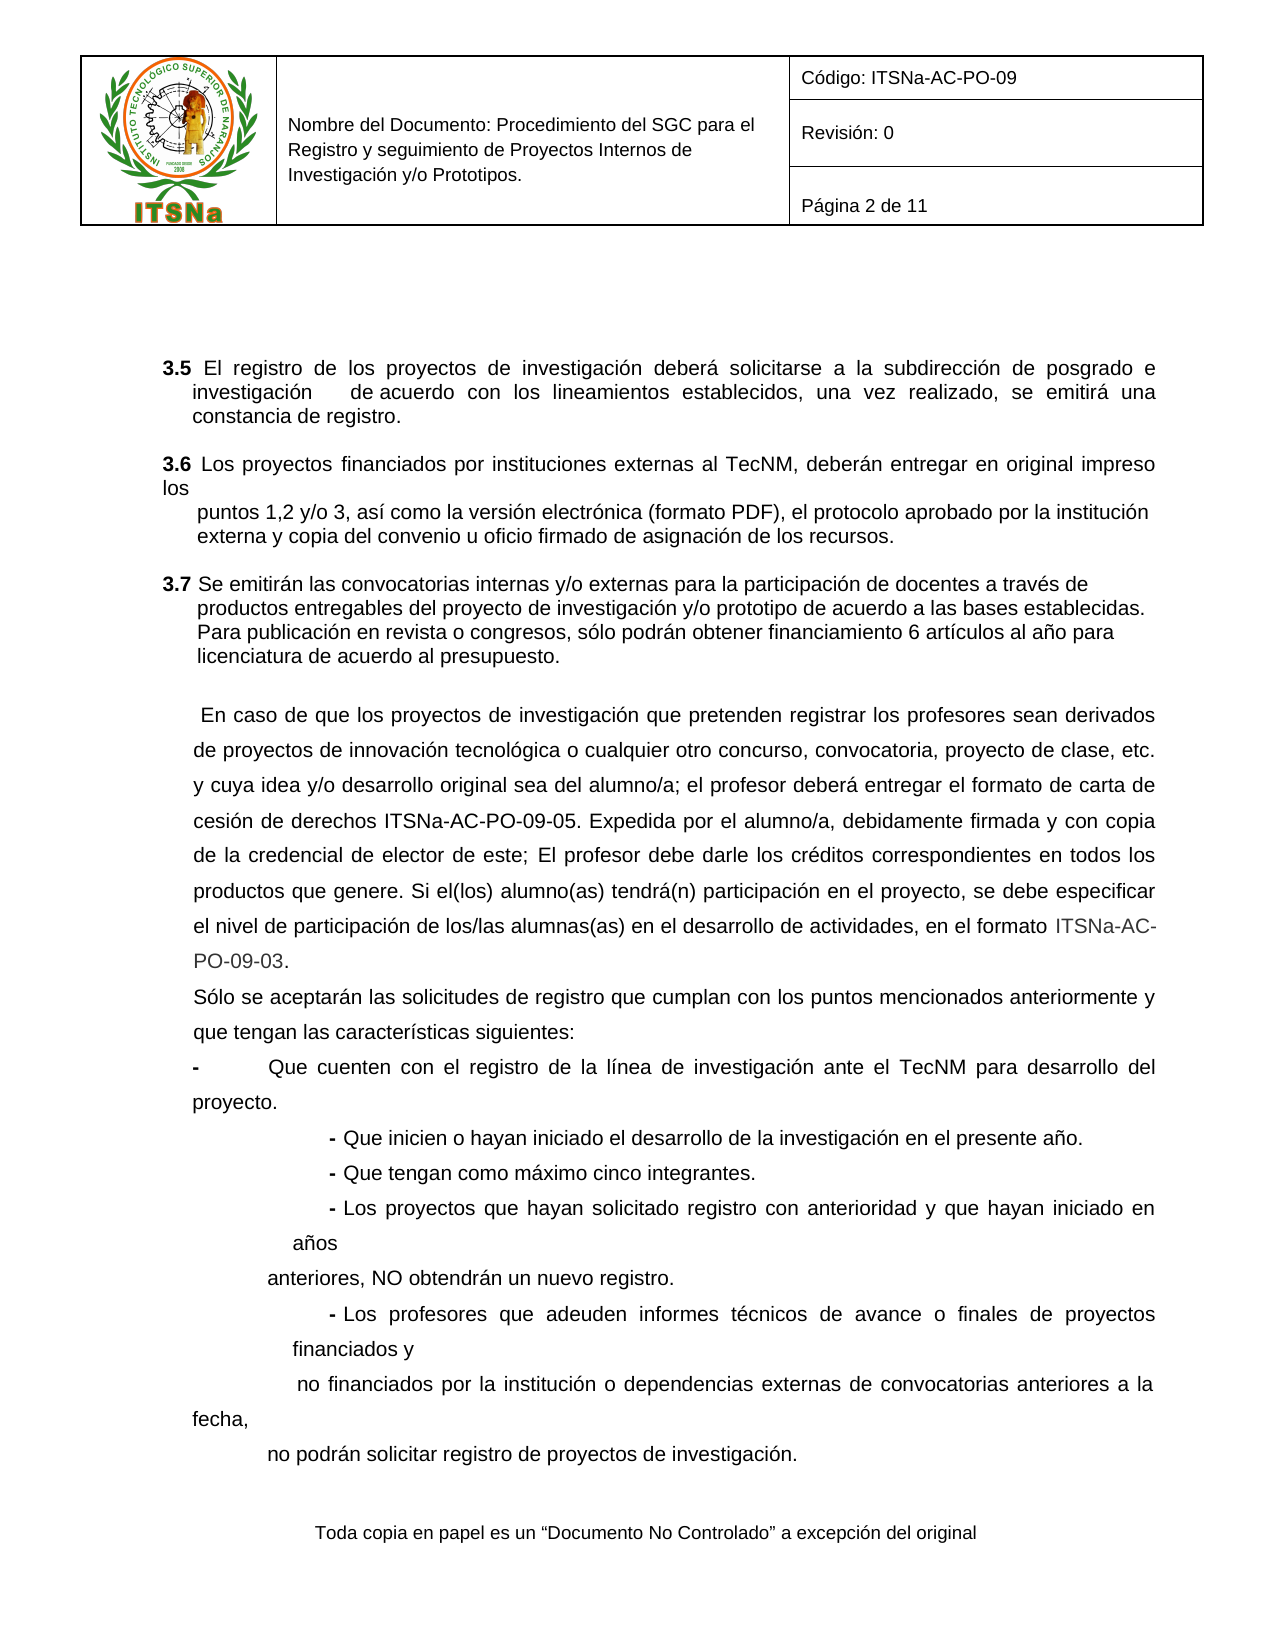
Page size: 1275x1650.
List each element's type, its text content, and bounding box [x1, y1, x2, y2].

list no podrán solicitar registro de proyectos de investigación. [192, 1431, 1157, 1466]
list Que tengan como máximo cinco integrantes. [292, 1149, 1157, 1184]
list Los profesores que adeuden informes técnicos de avance o finales de proyectos financiados y [292, 1290, 1157, 1361]
list Se emitirán las convocatorias internas y/o externas para la participación de docentes a través de [162, 572, 1157, 596]
list Que cuenten con el registro de la línea de investigación ante el TecNM para desarrollo del proyecto. [192, 1044, 1157, 1114]
text Sólo se aceptarán las solicitudes de registro que cumplan con los puntos mencionados anteriormente y que tengan las características siguientes: [193, 973, 1157, 1044]
list Los proyectos que hayan solicitado registro con anterioridad y que hayan iniciado en años [292, 1184, 1157, 1255]
list puntos 1,2 y/o 3, así como la versión electrónica (formato PDF), el protocolo aprobado por la institución [162, 500, 1157, 524]
list no financiados por la institución o dependencias externas de convocatorias anteriores a la fecha, [192, 1361, 1157, 1431]
list Para publicación en revista o congresos, sólo podrán obtener financiamiento 6 artículos al año para [162, 620, 1157, 644]
list externa y copia del convenio u oficio firmado de asignación de los recursos. [162, 524, 1157, 548]
text En caso de que los proyectos de investigación que pretenden registrar los profesores sean derivados de proyectos de innovación tecnológica o cualquier otro concurso, convocatoria, proyecto de clase, etc. y cuya idea y/o desarrollo original sea del alumno/a; el profesor deberá entregar el formato de carta de cesión de derechos ITSNa-AC-PO-09-05. Expedida por el alumno/a, debidamente firmada y con copia de la credencial de elector de este; El profesor debe darle los créditos correspondientes en todos los productos que genere. Si el(los) alumno(as) tendrá(n) participación en el proyecto, se debe especificar el nivel de participación de los/las alumnas(as) en el desarrollo de actividades, en el formato ITSNa-AC-PO-09-03. [193, 692, 1157, 973]
list anteriores, NO obtendrán un nuevo registro. [192, 1255, 1157, 1290]
list Los proyectos financiados por instituciones externas al TecNM, deberán entregar en original impreso los [162, 452, 1157, 500]
list licenciatura de acuerdo al presupuesto. [162, 644, 1157, 668]
list El registro de los proyectos de investigación deberá solicitarse a la subdirección de posgrado e investigación de acuerdo con los lineamientos establecidos, una vez realizado, se emitirá una constancia de registro. [162, 356, 1157, 428]
list Que inicien o hayan iniciado el desarrollo de la investigación en el presente año. [292, 1114, 1157, 1149]
list productos entregables del proyecto de investigación y/o prototipo de acuerdo a las bases establecidas. [162, 596, 1157, 620]
picture [99, 57, 258, 223]
